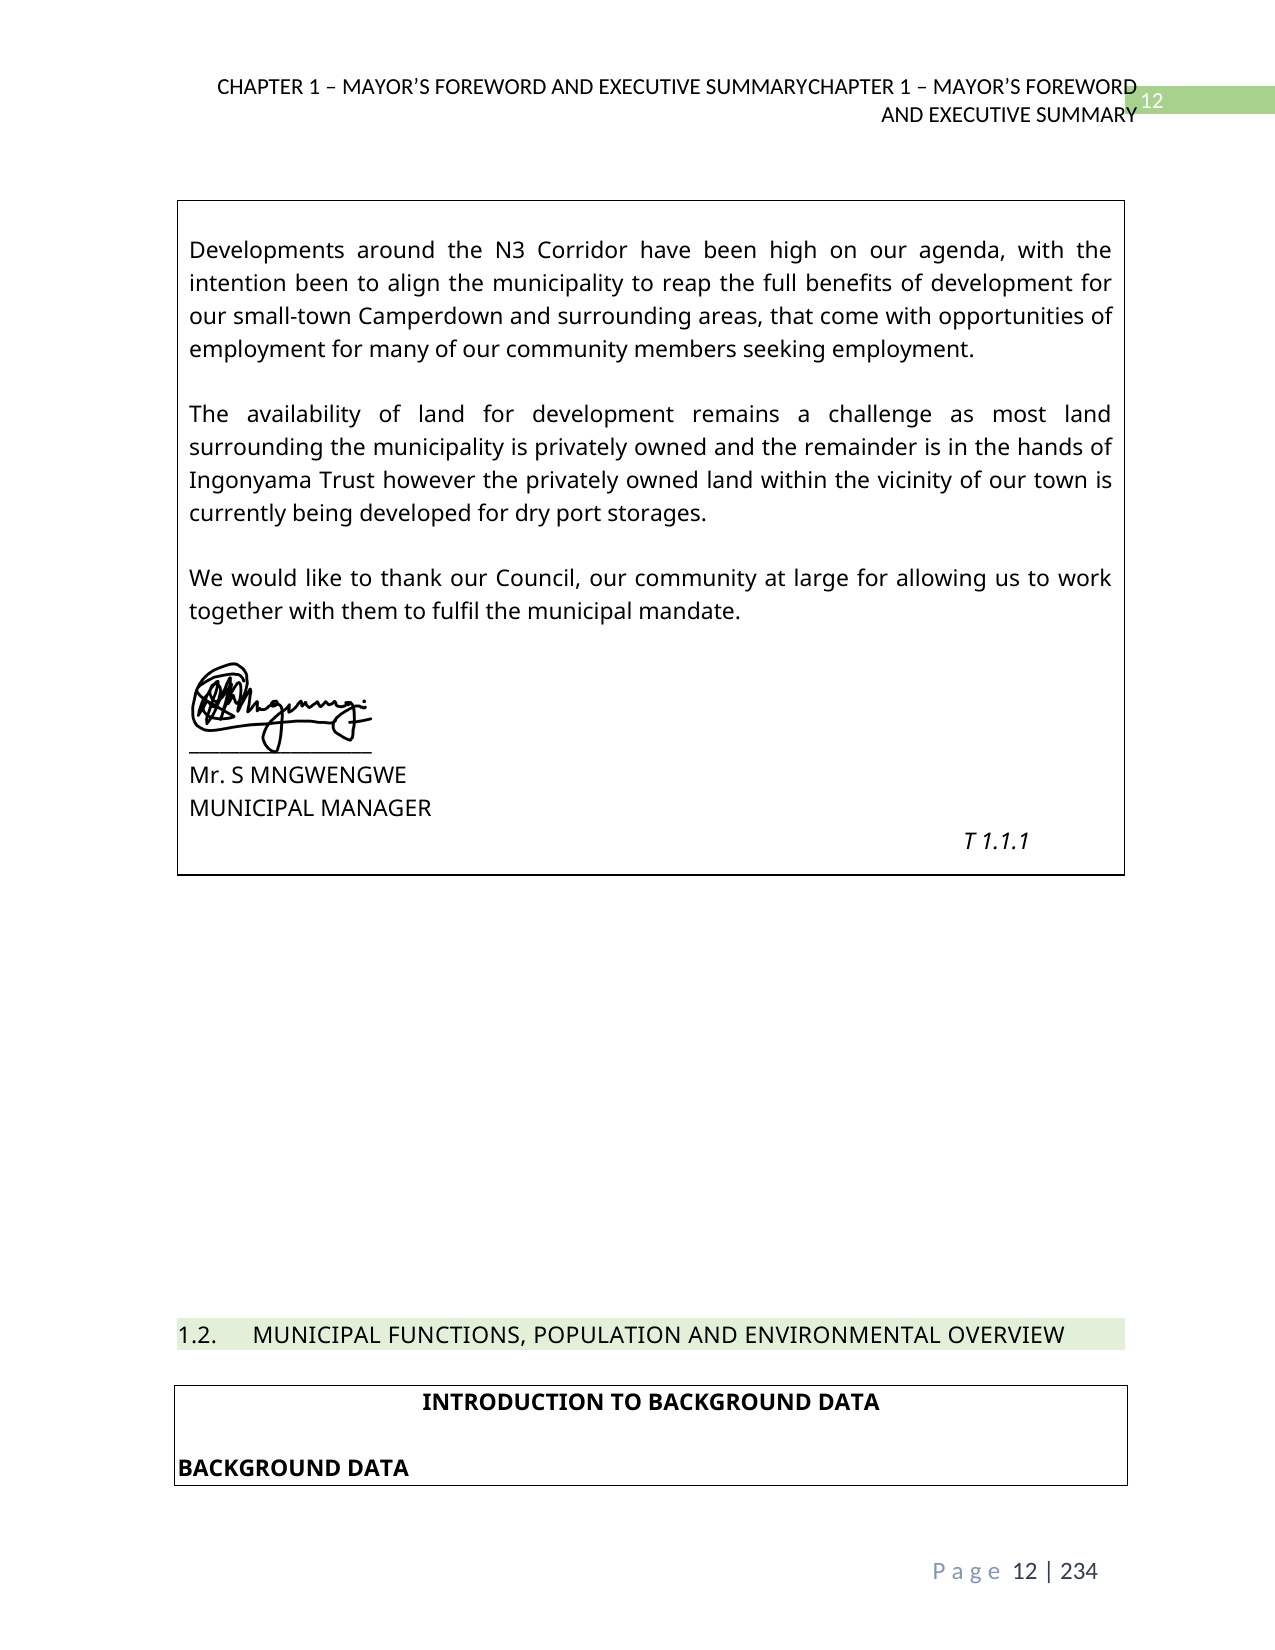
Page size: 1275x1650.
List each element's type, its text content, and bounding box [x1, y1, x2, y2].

text INTRODUCTION TO BACKGROUND DATA [175, 1386, 1127, 1417]
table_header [178, 201, 1124, 874]
subtitle MUNICIPAL FUNCTIONS, POPULATION AND ENVIRONMENTAL OVERVIEW [177, 1318, 1125, 1350]
text BACKGROUND DATA [175, 1450, 1127, 1485]
